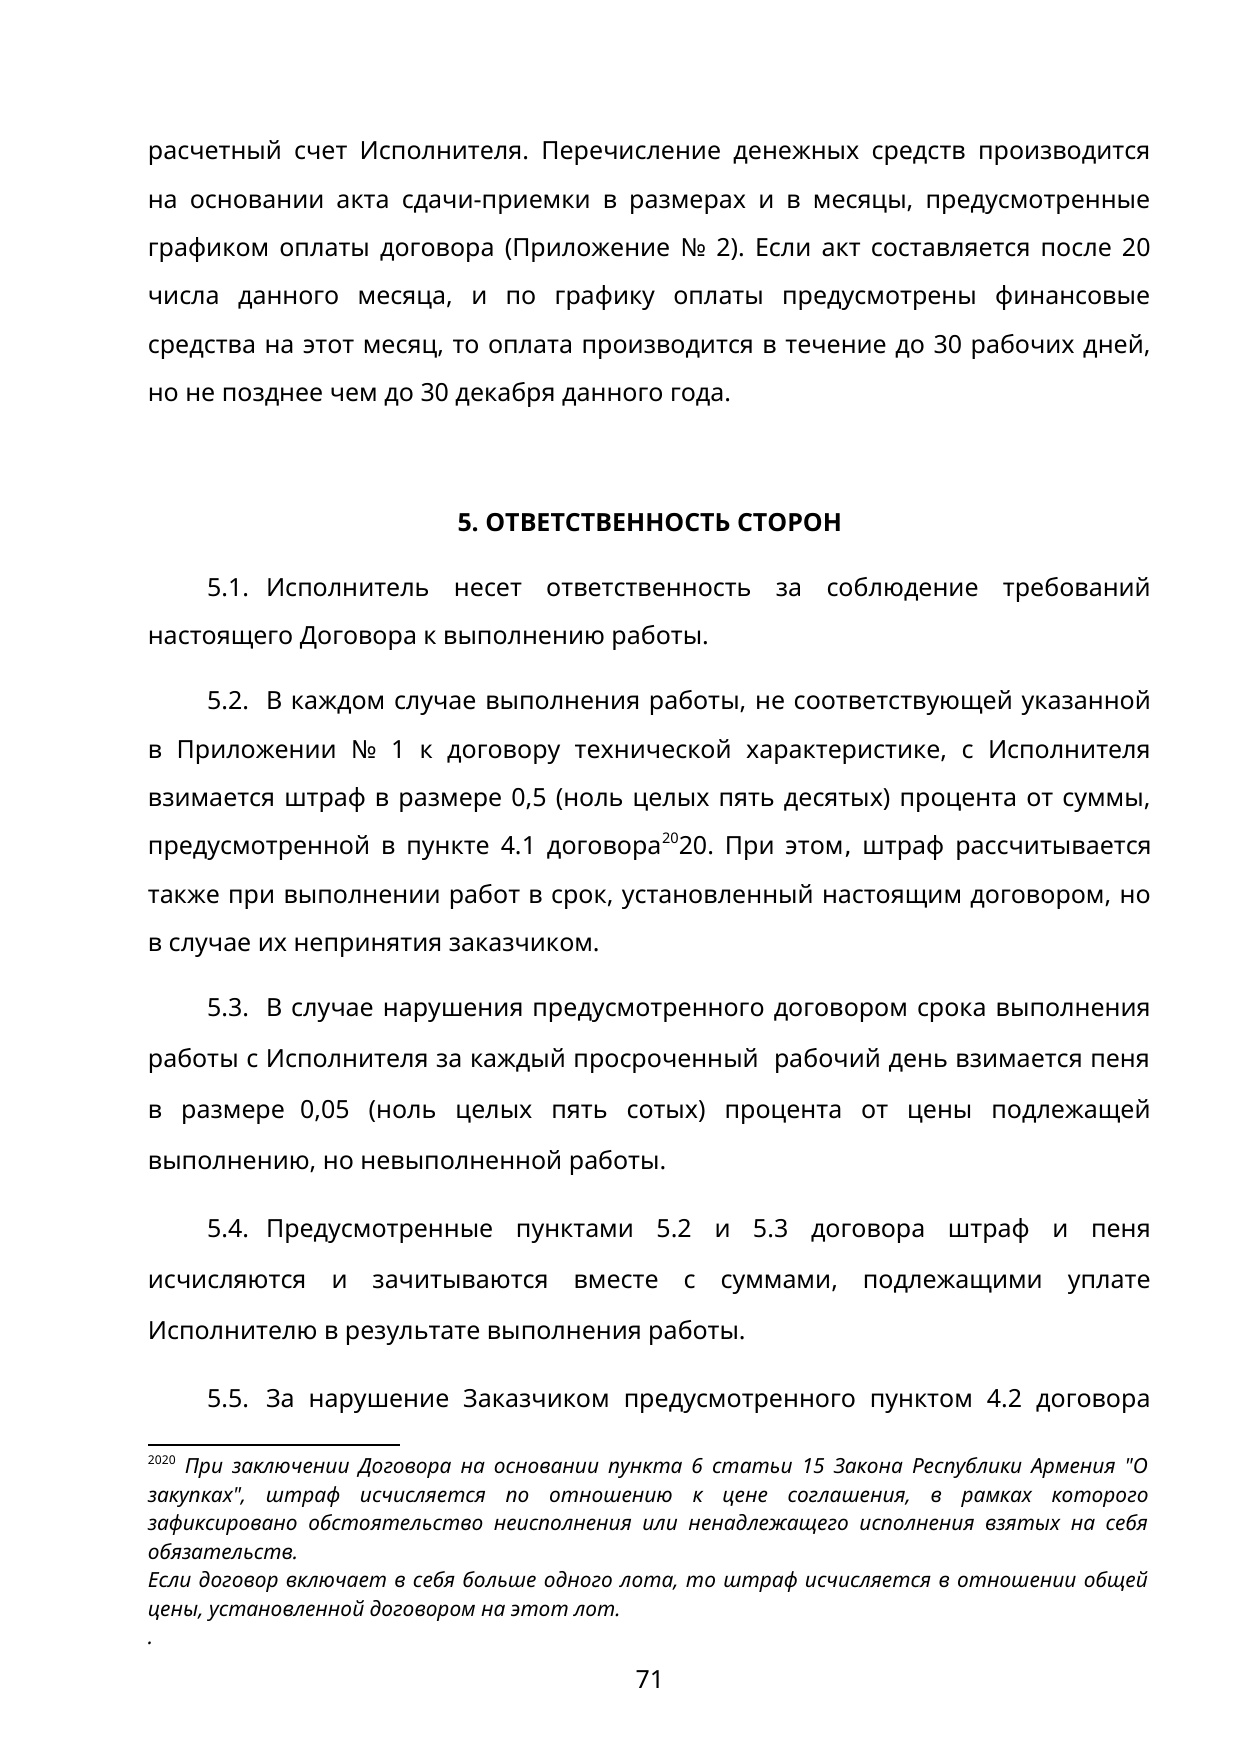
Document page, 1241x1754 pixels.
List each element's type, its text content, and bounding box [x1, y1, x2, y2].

text 5.4. Предусмотренные пунктами 5.2 и 5.3 договора штраф и пеня исчисляются и зачитываются вместе с суммами, подлежащими уплате Исполнителю в результате выполнения работы. [148, 1211, 1152, 1347]
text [148, 133, 1152, 409]
text 5. ОТВЕТСТВЕННОСТЬ СТОРОН [148, 504, 1152, 539]
text 5.3. В случае нарушения предусмотренного договором срока выполнения работы с Исполнителя за каждый просроченный рабочий день взимается пеня в размере 0,05 (ноль целых пять сотых) процента от цены подлежащей выполнению, но невыполненной работы. [148, 989, 1152, 1177]
text 5.2. В каждом случае выполнения работы, не соответствующей указанной в Приложении № 1 к договору технической характеристике, с Исполнителя взимается штраф в размере 0,5 (ноль целых пять десятых) процента от суммы, предусмотренной в пункте 4.1 договора20. При этом, штраф рассчитывается также при выполнении работ в срок, установленный настоящим договором, но в случае их непринятия заказчиком. [148, 683, 1152, 959]
text 5.1. Исполнитель несет ответственность за соблюдение требований настоящего Договора к выполнению работы. [148, 569, 1152, 652]
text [148, 1380, 1152, 1414]
